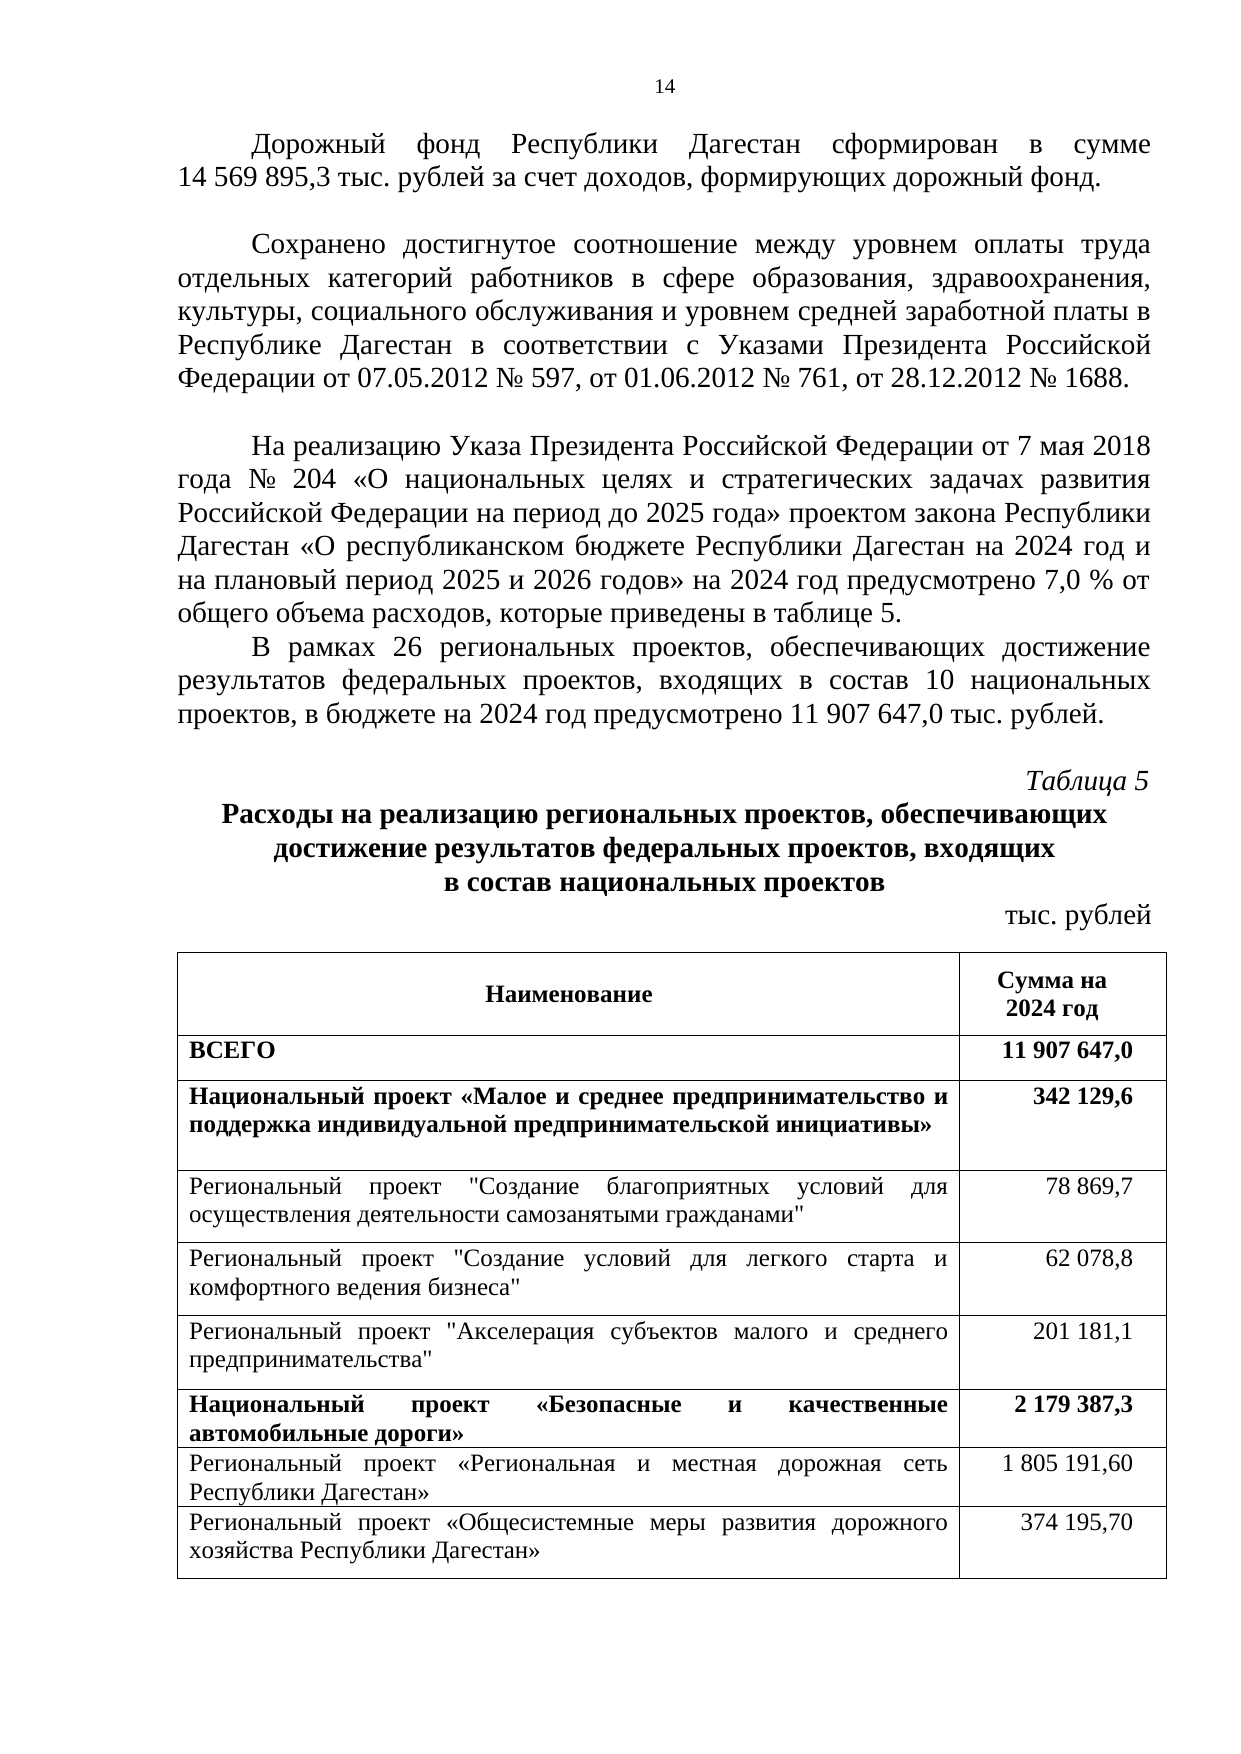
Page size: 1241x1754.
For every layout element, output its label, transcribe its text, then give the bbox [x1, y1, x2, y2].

text На реализацию Указа Президента Российской Федерации от 7 мая 2018 года № 204 «О национальных целях и стратегических задачах развития Российской Федерации на период до 2025 года» проектом закона Республики Дагестан «О республиканском бюджете Республики Дагестан на 2024 год и на плановый период 2025 и 2026 годов» на 2024 год предусмотрено 7,0 % от общего объема расходов, которые приведены в таблице 5. [177, 428, 1152, 629]
table_cell Региональный проект «Общесистемные меры развития дорожного хозяйства Республики Дагестан» [178, 1507, 959, 1578]
table_cell Региональный проект «Региональная и местная дорожная сеть Республики Дагестан» [178, 1448, 959, 1506]
table_cell Региональный проект "Создание условий для легкого старта и комфортного ведения бизнеса" [178, 1243, 959, 1315]
text Расходы на реализацию региональных проектов, обеспечивающих [177, 797, 1152, 830]
table_cell 2 179 387,3 [960, 1390, 1166, 1447]
table_cell Национальный проект «Безопасные и качественные автомобильные дороги» [178, 1390, 959, 1447]
table_cell Национальный проект «Малое и среднее предпринимательство и поддержка индивидуальной предпринимательской инициативы» [178, 1081, 959, 1170]
text Дорожный фонд Республики Дагестан сформирован в сумме 14 569 895,3 тыс. рублей за счет доходов, формирующих дорожный фонд. [177, 126, 1152, 193]
text Сохранено достигнутое соотношение между уровнем оплаты труда отдельных категорий работников в сфере образования, здравоохранения, культуры, социального обслуживания и уровнем средней заработной платы в Республике Дагестан в соответствии с Указами Президента Российской Федерации от 07.05.2012 № 597, от 01.06.2012 № 761, от 28.12.2012 № 1688. [177, 226, 1152, 394]
table_cell Региональный проект "Акселерация субъектов малого и среднего предпринимательства" [178, 1316, 959, 1388]
text в состав национальных проектов [177, 864, 1152, 897]
table_cell 374 195,70 [960, 1507, 1166, 1578]
text Таблица 5 [177, 763, 1152, 797]
table_cell 11 907 647,0 [960, 1036, 1166, 1080]
table_header Наименование [178, 953, 959, 1034]
table_cell Региональный проект "Создание благоприятных условий для осуществления деятельности самозанятыми гражданами" [178, 1171, 959, 1242]
text тыс. рублей [177, 897, 1152, 931]
text В рамках 26 региональных проектов, обеспечивающих достижение результатов федеральных проектов, входящих в состав 10 национальных проектов, в бюджете на 2024 год предусмотрено 11 907 647,0 тыс. рублей. [177, 629, 1152, 729]
table_cell 78 869,7 [960, 1171, 1166, 1242]
table_cell 1 805 191,60 [960, 1448, 1166, 1506]
table_cell ВСЕГО [178, 1036, 959, 1080]
text достижение результатов федеральных проектов, входящих [177, 830, 1152, 864]
table_cell 201 181,1 [960, 1316, 1166, 1388]
table_cell 62 078,8 [960, 1243, 1166, 1315]
table_cell 342 129,6 [960, 1081, 1166, 1170]
table_header Сумма на 2024 год [960, 953, 1166, 1034]
